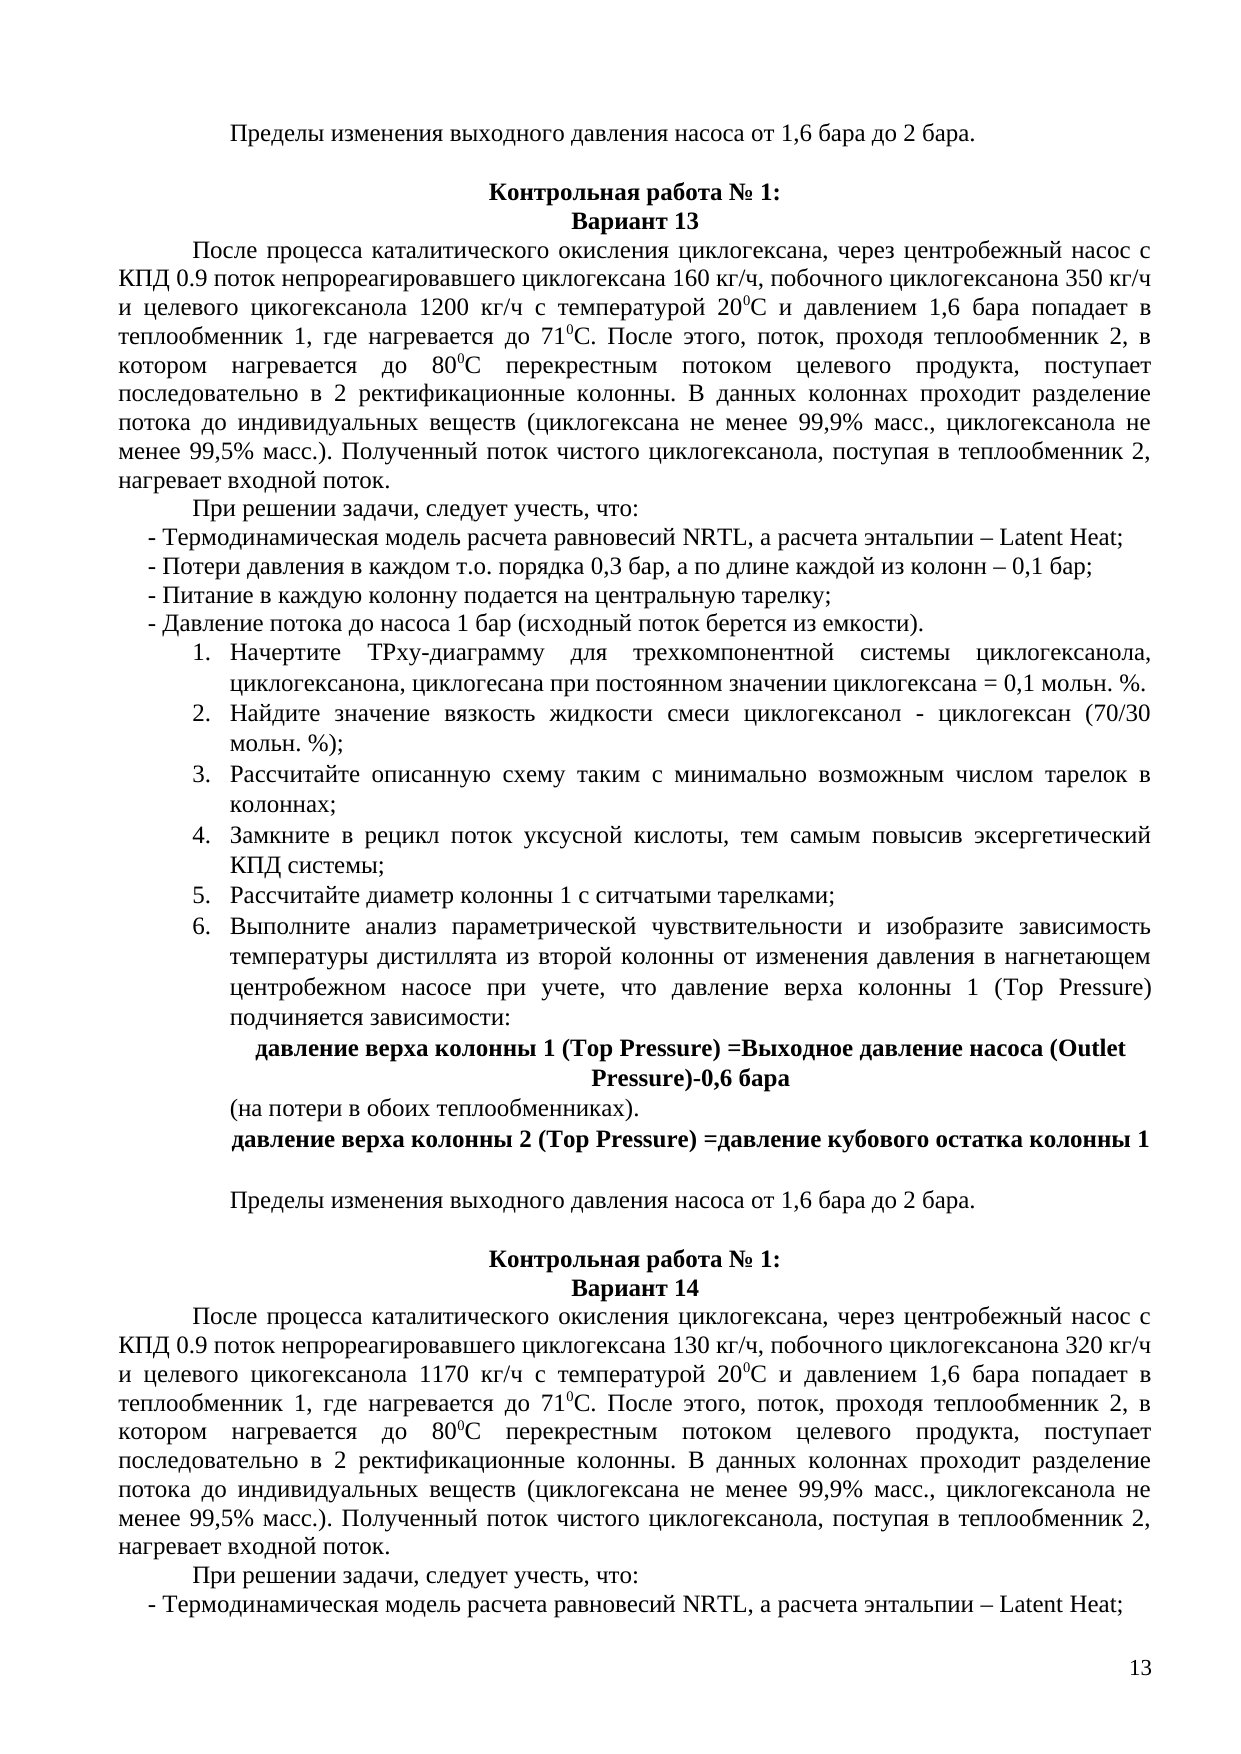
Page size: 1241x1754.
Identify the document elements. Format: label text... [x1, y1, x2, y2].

text - Питание в каждую колонну подается на центральную тарелку; [118, 580, 1152, 608]
list Выполните анализ параметрической чувствительности и изобразите зависимость температуры дистиллята из второй колонны от изменения давления в нагнетающем центробежном насосе при учете, что давление верха колонны 1 (Top Pressure) подчиняется зависимости: [192, 911, 1152, 1031]
text Вариант 13 [118, 206, 1152, 235]
list Рассчитайте описанную схему таким с минимально возможным числом тарелок в колоннах; [192, 759, 1152, 818]
text Вариант 14 [118, 1273, 1152, 1301]
text - Термодинамическая модель расчета равновесий NRTL, а расчета энтальпии – Latent Heat; [118, 522, 1152, 551]
text Пределы изменения выходного давления насоса от 1,6 бара до 2 бара. [229, 1185, 1152, 1213]
text После процесса каталитического окисления циклогексана, через центробежный насос с КПД 0.9 поток непрореагировавшего циклогексана 130 кг/ч, побочного циклогексанона 320 кг/ч и целевого цикогексанола 1170 кг/ч с температурой 200С и давлением 1,6 бара попадает в теплообменник 1, где нагревается до 710С. После этого, поток, проходя теплообменник 2, в котором нагревается до 800С перекрестным потоком целевого продукта, поступает последовательно в 2 ректификационные колонны. В данных колоннах проходит разделение потока до индивидуальных веществ (циклогексана не менее 99,9% масс., циклогексанола не менее 99,5% масс.). Полученный поток чистого циклогексанола, поступая в теплообменник 2, нагревает входной поток. [118, 1301, 1152, 1560]
list Замкните в рецикл поток уксусной кислоты, тем самым повысив эксергетический КПД системы; [192, 820, 1152, 879]
text После процесса каталитического окисления циклогексана, через центробежный насос с КПД 0.9 поток непрореагировавшего циклогексана 160 кг/ч, побочного циклогексанона 350 кг/ч и целевого цикогексанола 1200 кг/ч с температурой 200С и давлением 1,6 бара попадает в теплообменник 1, где нагревается до 710С. После этого, поток, проходя теплообменник 2, в котором нагревается до 800С перекрестным потоком целевого продукта, поступает последовательно в 2 ректификационные колонны. В данных колоннах проходит разделение потока до индивидуальных веществ (циклогексана не менее 99,9% масс., циклогексанола не менее 99,5% масс.). Полученный поток чистого циклогексанола, поступая в теплообменник 2, нагревает входной поток. [118, 235, 1152, 493]
text При решении задачи, следует учесть, что: [118, 493, 1152, 522]
text - Потери давления в каждом т.о. порядка 0,3 бар, а по длине каждой из колонн – 0,1 бар; [118, 551, 1152, 580]
text Пределы изменения выходного давления насоса от 1,6 бара до 2 бара. [229, 118, 1152, 147]
text - Термодинамическая модель расчета равновесий NRTL, а расчета энтальпии – Latent Heat; [118, 1589, 1152, 1618]
text давление верха колонны 1 (Top Pressure) =Выходное давление насоса (Outlet Pressure)-0,6 бара [229, 1033, 1152, 1092]
text При решении задачи, следует учесть, что: [118, 1560, 1152, 1589]
text - Давление потока до насоса 1 бар (исходный поток берется из емкости). [118, 608, 1152, 637]
list Рассчитайте диаметр колонны 1 с ситчатыми тарелками; [192, 881, 1152, 909]
text давление верха колонны 2 (Top Pressure) =давление кубового остатка колонны 1 [229, 1124, 1152, 1153]
text (на потери в обоих теплообменниках). [229, 1093, 1152, 1122]
list Найдите значение вязкость жидкости смеси циклогексанол - циклогексан (70/30 мольн. %); [192, 698, 1152, 757]
text Контрольная работа № 1: [118, 1244, 1152, 1273]
text Контрольная работа № 1: [118, 177, 1152, 206]
list Начертите TPxy-диаграмму для трехкомпонентной системы циклогексанола, циклогексанона, циклогесана при постоянном значении циклогексана = 0,1 мольн. %. [192, 637, 1152, 696]
